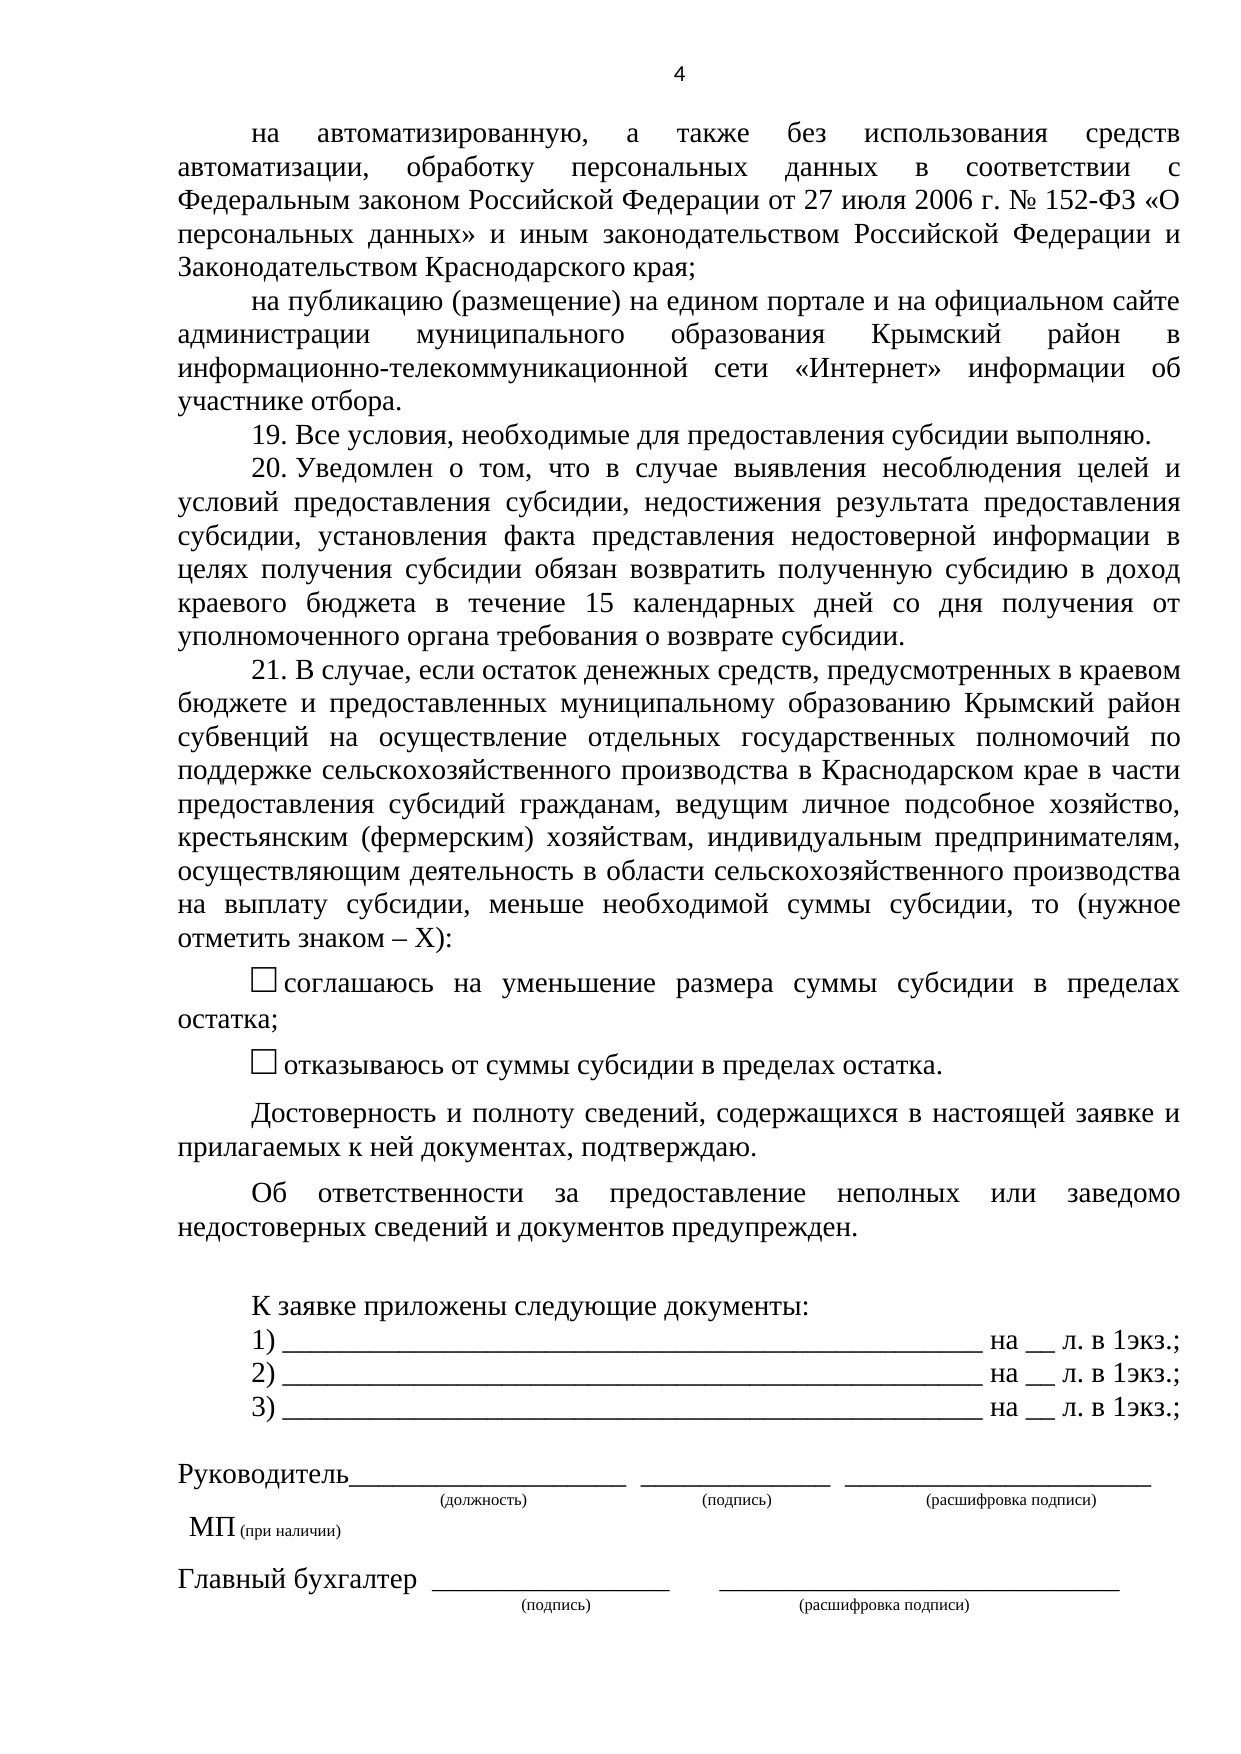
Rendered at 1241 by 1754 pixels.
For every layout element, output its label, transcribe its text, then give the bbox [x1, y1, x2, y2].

text Главный бухгалтер ___________________ ________________________________ [177, 1561, 1192, 1595]
text □ отказываюсь от суммы субсидии в пределах остатка. [177, 1035, 1181, 1083]
text 3) ________________________________________________ на __ л. в 1экз.; [177, 1389, 1181, 1422]
text на автоматизированную, а также без использования средств автоматизации, обработку персональных данных в соответствии с Федеральным законом Российской Федерации от 27 июля 2006 г. № 152-ФЗ «О персональных данных» и иным законодательством Российской Федерации и Законодательством Краснодарского края; [177, 115, 1181, 283]
text Достоверность и полноту сведений, содержащихся в настоящей заявке и прилагаемых к ней документах, подтверждаю. [177, 1096, 1181, 1163]
text 21. В случае, если остаток денежных средств, предусмотренных в краевом бюджете и предоставленных муниципальному образованию Крымский район субвенций на осуществление отдельных государственных полномочий по поддержке сельскохозяйственного производства в Краснодарском крае в части предоставления субсидий гражданам, ведущим личное подсобное хозяйство, крестьянским (фермерским) хозяйствам, индивидуальным предпринимателям, осуществляющим деятельность в области сельскохозяйственного производства на выплату субсидии, меньше необходимой суммы субсидии, то (нужное отметить знаком – Х): [177, 652, 1181, 954]
text 20. Уведомлен о том, что в случае выявления несоблюдения целей и условий предоставления субсидии, недостижения результата предоставления субсидии, установления факта представления недостоверной информации в целях получения субсидии обязан возвратить полученную субсидию в доход краевого бюджета в течение 15 календарных дней со дня получения от уполномоченного органа требования о возврате субсидии. [177, 451, 1181, 652]
text Руководитель___________________ _____________ _____________________ [177, 1456, 1181, 1489]
text К заявке приложены следующие документы: [177, 1288, 1181, 1322]
text на публикацию (размещение) на едином портале и на официальном сайте администрации муниципального образования Крымский район в информационно-телекоммуникационной сети «Интернет» информации об участнике отбора. [177, 283, 1181, 417]
text (подпись) (расшифровка подписи) [177, 1595, 1208, 1614]
text 19. Все условия, необходимые для предоставления субсидии выполняю. [177, 417, 1181, 451]
text Об ответственности за предоставление неполных или заведомо недостоверных сведений и документов предупрежден. [177, 1175, 1181, 1242]
text (должность) (подпись) (расшифровка подписи) [177, 1489, 1181, 1509]
text МП (при наличии) [177, 1509, 1181, 1542]
text □ соглашаюсь на уменьшение размера суммы субсидии в пределах остатка; [177, 954, 1181, 1035]
text 2) ________________________________________________ на __ л. в 1экз.; [177, 1355, 1181, 1389]
text 1) ________________________________________________ на __ л. в 1экз.; [177, 1322, 1181, 1355]
